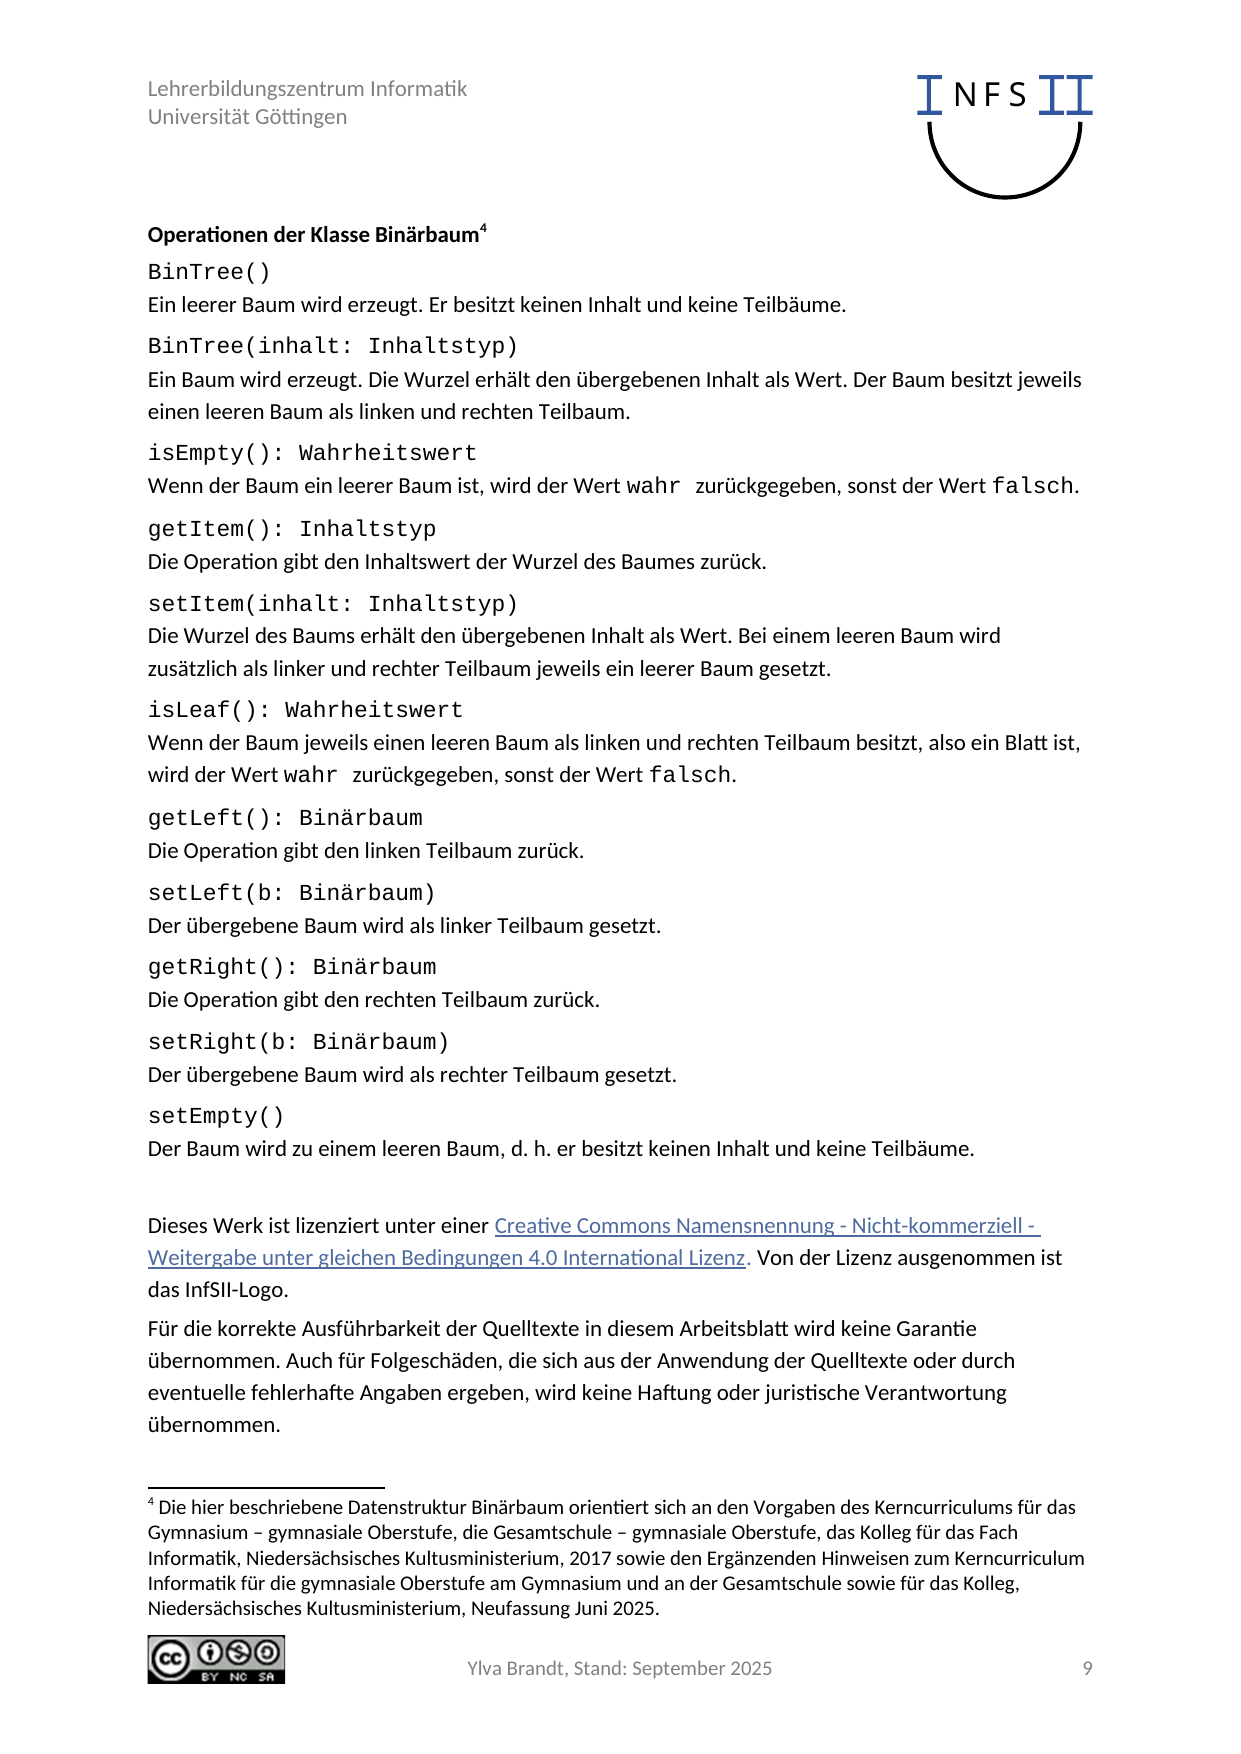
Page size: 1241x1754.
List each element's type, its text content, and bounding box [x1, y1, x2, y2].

text isEmpty(): Wahrheitswert [148, 442, 1093, 467]
text Wenn der Baum ein leerer Baum ist, wird der Wert wahr zurückgegeben, sonst der Wert falsch. [148, 471, 1093, 501]
text Die Wurzel des Baums erhält den übergebenen Inhalt als Wert. Bei einem leeren Baum wird zusätzlich als linker und rechter Teilbaum jeweils ein leerer Baum gesetzt. [148, 622, 1093, 682]
text Dieses Werk ist lizenziert unter einer Creative Commons Namensnennung - Nicht-kommerziell - Weitergabe unter gleichen Bedingungen 4.0 International Lizenz. Von der Lizenz ausgenommen ist das InfSII-Logo. [148, 1211, 1093, 1303]
text setEmpty() [148, 1104, 1093, 1130]
text getItem(): Inhaltstyp [148, 517, 1093, 543]
text Wenn der Baum jeweils einen leeren Baum als linken und rechten Teilbaum besitzt, also ein Blatt ist, wird der Wert wahr zurückgegeben, sonst der Wert falsch. [148, 728, 1093, 790]
text getRight(): Binärbaum [148, 956, 1093, 981]
text setItem(inhalt: Inhaltstyp) [148, 592, 1093, 618]
text Der Baum wird zu einem leeren Baum, d. h. er besitzt keinen Inhalt und keine Teilbäume. [148, 1134, 1093, 1162]
text Die Operation gibt den Inhaltswert der Wurzel des Baumes zurück. [148, 547, 1093, 575]
text getLeft(): Binärbaum [148, 807, 1093, 832]
text Ein Baum wird erzeugt. Die Wurzel erhält den übergebenen Inhalt als Wert. Der Baum besitzt jeweils einen leeren Baum als linken und rechten Teilbaum. [148, 365, 1093, 425]
text setRight(b: Binärbaum) [148, 1030, 1093, 1056]
text setLeft(b: Binärbaum) [148, 881, 1093, 907]
text isLeaf(): Wahrheitswert [148, 698, 1093, 724]
text Die Operation gibt den rechten Teilbaum zurück. [148, 985, 1093, 1013]
text BinTree() [148, 260, 1093, 286]
picture [147, 1635, 286, 1684]
text Für die korrekte Ausführbarkeit der Quelltexte in diesem Arbeitsblatt wird keine Garantie übernommen. Auch für Folgeschäden, die sich aus der Anwendung der Quelltexte oder durch eventuelle fehlerhafte Angaben ergeben, wird keine Haftung oder juristische Verantwortung übernommen. [148, 1314, 1093, 1438]
text Der übergebene Baum wird als linker Teilbaum gesetzt. [148, 911, 1093, 939]
text Operationen der Klasse Binärbaum [148, 220, 1093, 248]
text Die Operation gibt den linken Teilbaum zurück. [148, 836, 1093, 864]
text Der übergebene Baum wird als rechter Teilbaum gesetzt. [148, 1060, 1093, 1088]
text Ein leerer Baum wird erzeugt. Er besitzt keinen Inhalt und keine Teilbäume. [148, 290, 1093, 318]
text BinTree(inhalt: Inhaltstyp) [148, 335, 1093, 361]
